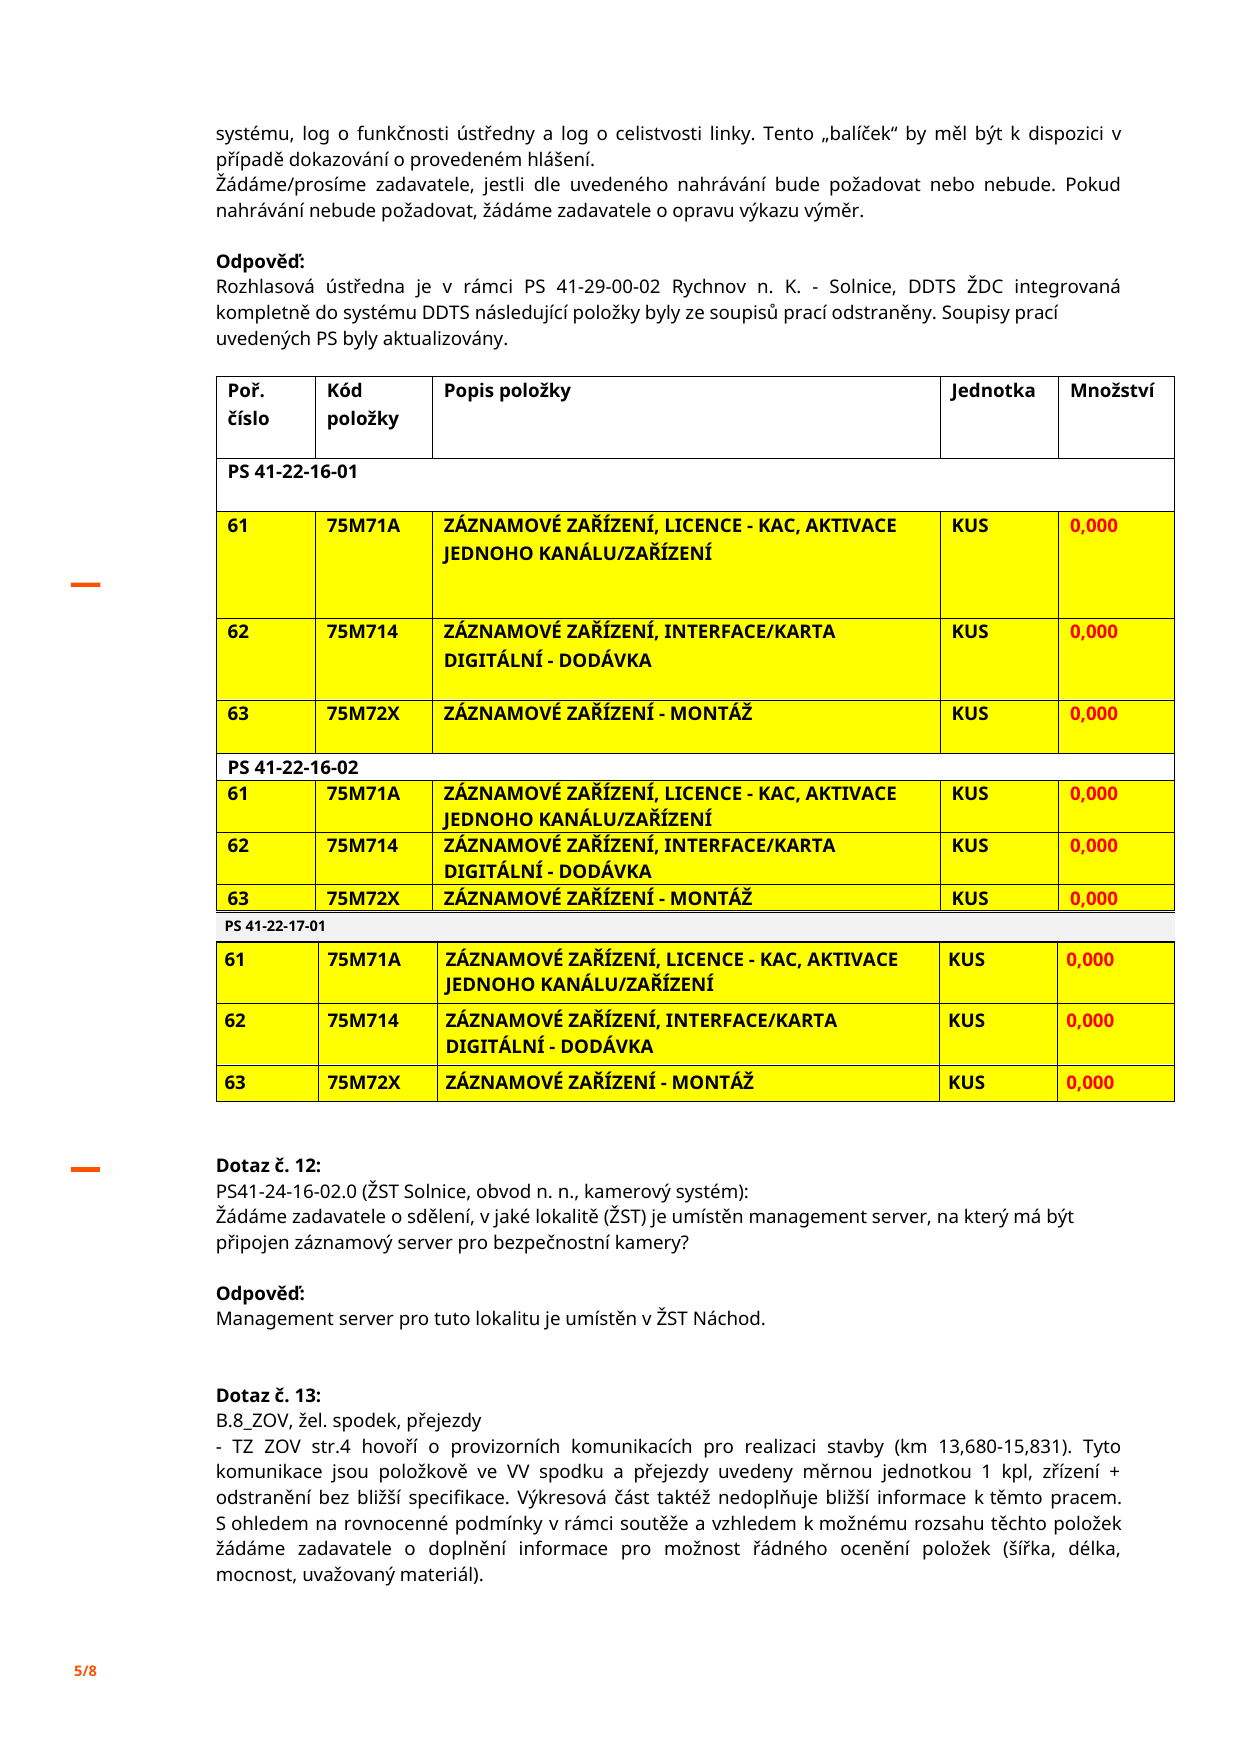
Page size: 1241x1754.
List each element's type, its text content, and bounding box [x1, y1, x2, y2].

table_cell ZÁZNAMOVÉ ZAŘÍZENÍ, INTERFACE/KARTA DIGITÁLNÍ - DODÁVKA [438, 1004, 939, 1064]
table_cell ZÁZNAMOVÉ ZAŘÍZENÍ, LICENCE - KAC, AKTIVACE JEDNOHO KANÁLU/ZAŘÍZENÍ [438, 943, 939, 1003]
table_header Jednotka [941, 377, 1058, 457]
table_cell 63 [217, 701, 315, 753]
text PS41-24-16-02.0 (ŽST Solnice, obvod n. n., kamerový systém): [216, 1178, 1122, 1204]
table_cell PS 41-22-16-02 [217, 754, 1174, 780]
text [216, 121, 1122, 172]
table_cell KUS [941, 619, 1058, 699]
table_cell 62 [217, 1004, 318, 1064]
table_cell 75M714 [319, 1004, 437, 1064]
text - TZ ZOV str.4 hovoří o provizorních komunikacích pro realizaci stavby (km 13,680-15,831). Tyto komunikace jsou položkově ve VV spodku a přejezdy uvedeny měrnou jednotkou 1 kpl, zřízení + odstranění bez bližší specifikace. Výkresová část taktéž nedoplňuje bližší informace k těmto pracem. S ohledem na rovnocenné podmínky v rámci soutěže a vzhledem k možnému rozsahu těchto položek žádáme zadavatele o doplnění informace pro možnost řádného ocenění položek (šířka, délka, mocnost, uvažovaný materiál). [216, 1433, 1122, 1586]
table_cell 0,000 [1059, 833, 1174, 884]
table_cell ZÁZNAMOVÉ ZAŘÍZENÍ, LICENCE - KAC, AKTIVACE JEDNOHO KANÁLU/ZAŘÍZENÍ [433, 781, 940, 832]
table_cell ZÁZNAMOVÉ ZAŘÍZENÍ, INTERFACE/KARTA DIGITÁLNÍ - DODÁVKA [433, 619, 940, 699]
table_cell KUS [941, 701, 1058, 753]
table_cell 0,000 [1059, 885, 1174, 910]
table_header Poř. číslo [217, 377, 315, 457]
text Odpověď: [216, 248, 1122, 274]
text Dotaz č. 12: [216, 1153, 1122, 1178]
table_header Množství [1059, 377, 1174, 457]
table_cell ZÁZNAMOVÉ ZAŘÍZENÍ - MONTÁŽ [433, 701, 940, 753]
table_cell 0,000 [1059, 781, 1174, 832]
table_cell KUS [940, 1004, 1057, 1064]
table_cell 75M71A [316, 512, 432, 618]
text B.8_ZOV, žel. spodek, přejezdy [216, 1408, 1122, 1433]
table_cell 63 [217, 885, 315, 910]
table_cell 75M72X [319, 1066, 437, 1101]
table_cell 75M72X [316, 885, 432, 910]
table_cell 0,000 [1059, 701, 1174, 753]
table_cell 0,000 [1059, 619, 1174, 699]
text Odpověď: [216, 1280, 1122, 1306]
table_cell 63 [217, 1066, 318, 1101]
table_header PS 41-22-17-01 [216, 913, 1175, 941]
table_cell KUS [940, 943, 1057, 1003]
table_cell ZÁZNAMOVÉ ZAŘÍZENÍ, LICENCE - KAC, AKTIVACE JEDNOHO KANÁLU/ZAŘÍZENÍ [433, 512, 940, 618]
table_cell KUS [941, 512, 1058, 618]
text uvedených PS byly aktualizovány. [216, 325, 1122, 350]
table_cell KUS [940, 1066, 1057, 1101]
table_cell 75M714 [316, 833, 432, 884]
table_cell 75M72X [316, 701, 432, 753]
table_cell ZÁZNAMOVÉ ZAŘÍZENÍ - MONTÁŽ [433, 885, 940, 910]
table_cell 0,000 [1058, 943, 1174, 1003]
table_cell 0,000 [1058, 1066, 1174, 1101]
text Rozhlasová ústředna je v rámci PS 41-29-00-02 Rychnov n. K. - Solnice, DDTS ŽDC integrovaná kompletně do systému DDTS následující položky byly ze soupisů prací odstraněny. Soupisy prací [216, 274, 1122, 325]
table_cell 0,000 [1059, 512, 1174, 618]
table_header Popis položky [433, 377, 940, 457]
table_cell 62 [217, 833, 315, 884]
table_cell 61 [217, 781, 315, 832]
table_cell 75M71A [316, 781, 432, 832]
table_cell KUS [941, 885, 1058, 910]
table_cell 0,000 [1058, 1004, 1174, 1064]
text Management server pro tuto lokalitu je umístěn v ŽST Náchod. [216, 1306, 1122, 1331]
table_cell 75M71A [319, 943, 437, 1003]
table_cell PS 41-22-16-01 [217, 459, 1174, 511]
text Dotaz č. 13: [216, 1382, 1122, 1408]
table_cell 62 [217, 619, 315, 699]
table_cell 61 [217, 943, 318, 1003]
text Žádáme zadavatele o sdělení, v jaké lokalitě (ŽST) je umístěn management server, na který má být připojen záznamový server pro bezpečnostní kamery? [216, 1204, 1122, 1255]
table_cell KUS [941, 833, 1058, 884]
table_cell ZÁZNAMOVÉ ZAŘÍZENÍ, INTERFACE/KARTA DIGITÁLNÍ - DODÁVKA [433, 833, 940, 884]
table_cell ZÁZNAMOVÉ ZAŘÍZENÍ - MONTÁŽ [438, 1066, 939, 1101]
table_cell 75M714 [316, 619, 432, 699]
table_cell 61 [217, 512, 315, 618]
table_cell KUS [941, 781, 1058, 832]
table_header Kód položky [316, 377, 432, 457]
text Žádáme/prosíme zadavatele, jestli dle uvedeného nahrávání bude požadovat nebo nebude. Pokud nahrávání nebude požadovat, žádáme zadavatele o opravu výkazu výměr. [216, 172, 1122, 223]
